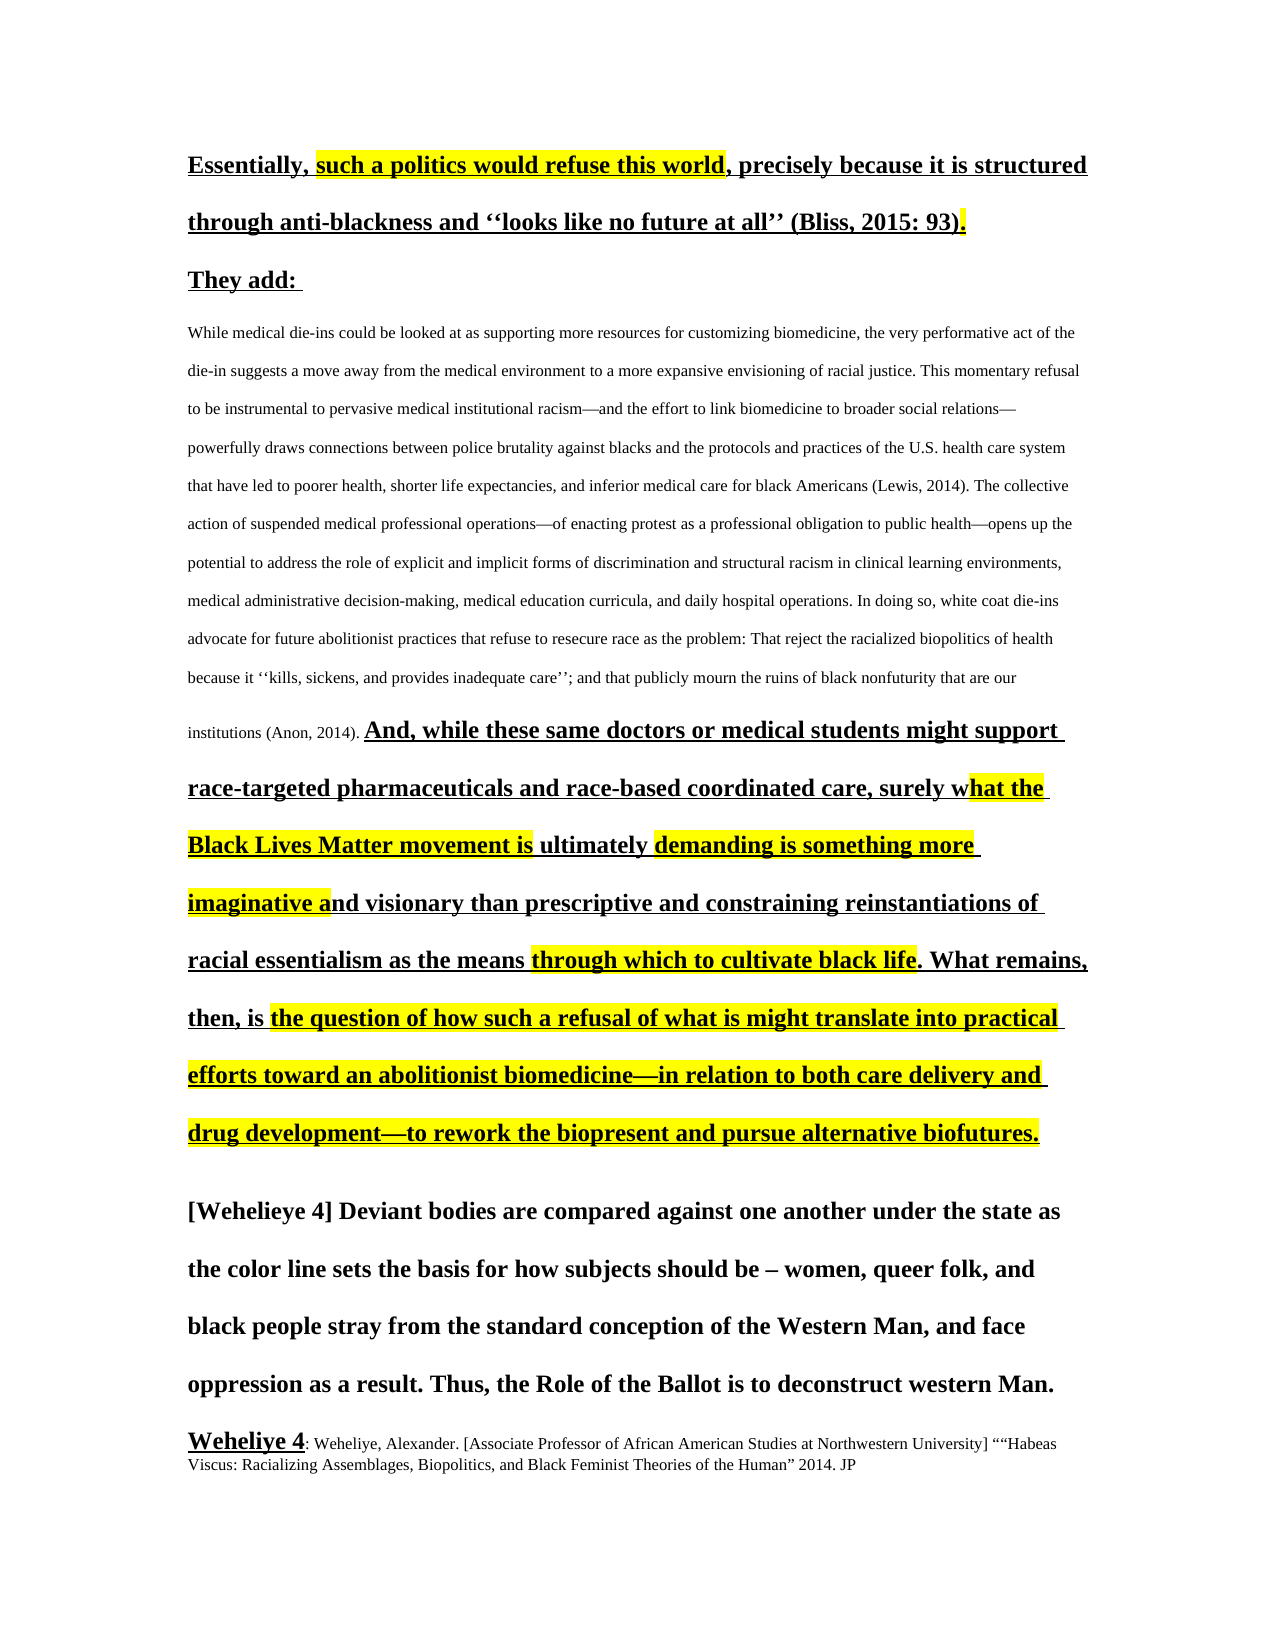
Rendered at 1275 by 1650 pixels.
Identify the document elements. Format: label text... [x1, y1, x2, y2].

text While medical die-ins could be looked at as supporting more resources for customizing biomedicine, the very performative act of the die-in suggests a move away from the medical environment to a more expansive envisioning of racial justice. This momentary refusal to be instrumental to pervasive medical institutional racism—and the effort to link biomedicine to broader social relations—powerfully draws connections between police brutality against blacks and the protocols and practices of the U.S. health care system that have led to poorer health, shorter life expectancies, and inferior medical care for black Americans (Lewis, 2014). The collective action of suspended medical professional operations—of enacting protest as a professional obligation to public health—opens up the potential to address the role of explicit and implicit forms of discrimination and structural racism in clinical learning environments, medical administrative decision-making, medical education curricula, and daily hospital operations. In doing so, white coat die-ins advocate for future abolitionist practices that refuse to resecure race as the problem: That reject the racialized biopolitics of health because it ‘‘kills, sickens, and provides inadequate care’’; and that publicly mourn the ruins of black nonfuturity that are our institutions (Anon, 2014). And, while these same doctors or medical students might support race-targeted pharmaceuticals and race-based coordinated care, surely what the Black Lives Matter movement is ultimately demanding is something more imaginative and visionary than prescriptive and constraining reinstantiations of racial essentialism as the means through which to cultivate black life. What remains, then, is the question of how such a refusal of what is might translate into practical efforts toward an abolitionist biomedicine—in relation to both care delivery and drug development—to rework the biopresent and pursue alternative biofutures. [187, 971, 1087, 1147]
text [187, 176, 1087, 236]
subtitle [Wehelieye 4] Deviant bodies are compared against one another under the state as the color line sets the basis for how subjects should be – women, queer folk, and black people stray from the standard conception of the Western Man, and face oppression as a result. Thus, the Role of the Ballot is to deconstruct western Man. [187, 1196, 1087, 1397]
text Weheliye 4: Weheliye, Alexander. [Associate Professor of African American Studies at Northwestern University] ““Habeas Viscus: Racializing Assemblages, Biopolitics, and Black Feminist Theories of the Human” 2014. JP [187, 1426, 1087, 1474]
text They add: [187, 265, 1087, 294]
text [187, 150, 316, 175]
text While medical die-ins could be looked at as supporting more resources for customizing biomedicine, the very performative act of the die-in suggests a move away from the medical environment to a more expansive envisioning of racial justice. This momentary refusal to be instrumental to pervasive medical institutional racism—and the effort to link biomedicine to broader social relations—powerfully draws connections between police brutality against blacks and the protocols and practices of the U.S. health care system that have led to poorer health, shorter life expectancies, and inferior medical care for black Americans (Lewis, 2014). The collective action of suspended medical professional operations—of enacting protest as a professional obligation to public health—opens up the potential to address the role of explicit and implicit forms of discrimination and structural racism in clinical learning environments, medical administrative decision-making, medical education curricula, and daily hospital operations. In doing so, white coat die-ins advocate for future abolitionist practices that refuse to resecure race as the problem: That reject the racialized biopolitics of health because it ‘‘kills, sickens, and provides inadequate care’’; and that publicly mourn the ruins of black nonfuturity that are our institutions (Anon, 2014). And, while these same doctors or medical students might support race-targeted pharmaceuticals and race-based coordinated care, surely what the Black Lives Matter movement is ultimately demanding is something more imaginative and visionary than prescriptive and constraining reinstantiations of racial essentialism as the means through which to cultivate black life. What remains, then, is the question of how such a refusal of what is might translate into practical efforts toward an abolitionist biomedicine—in relation to both care delivery and drug development—to rework the biopresent and pursue alternative biofutures. [187, 322, 1087, 970]
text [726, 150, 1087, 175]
